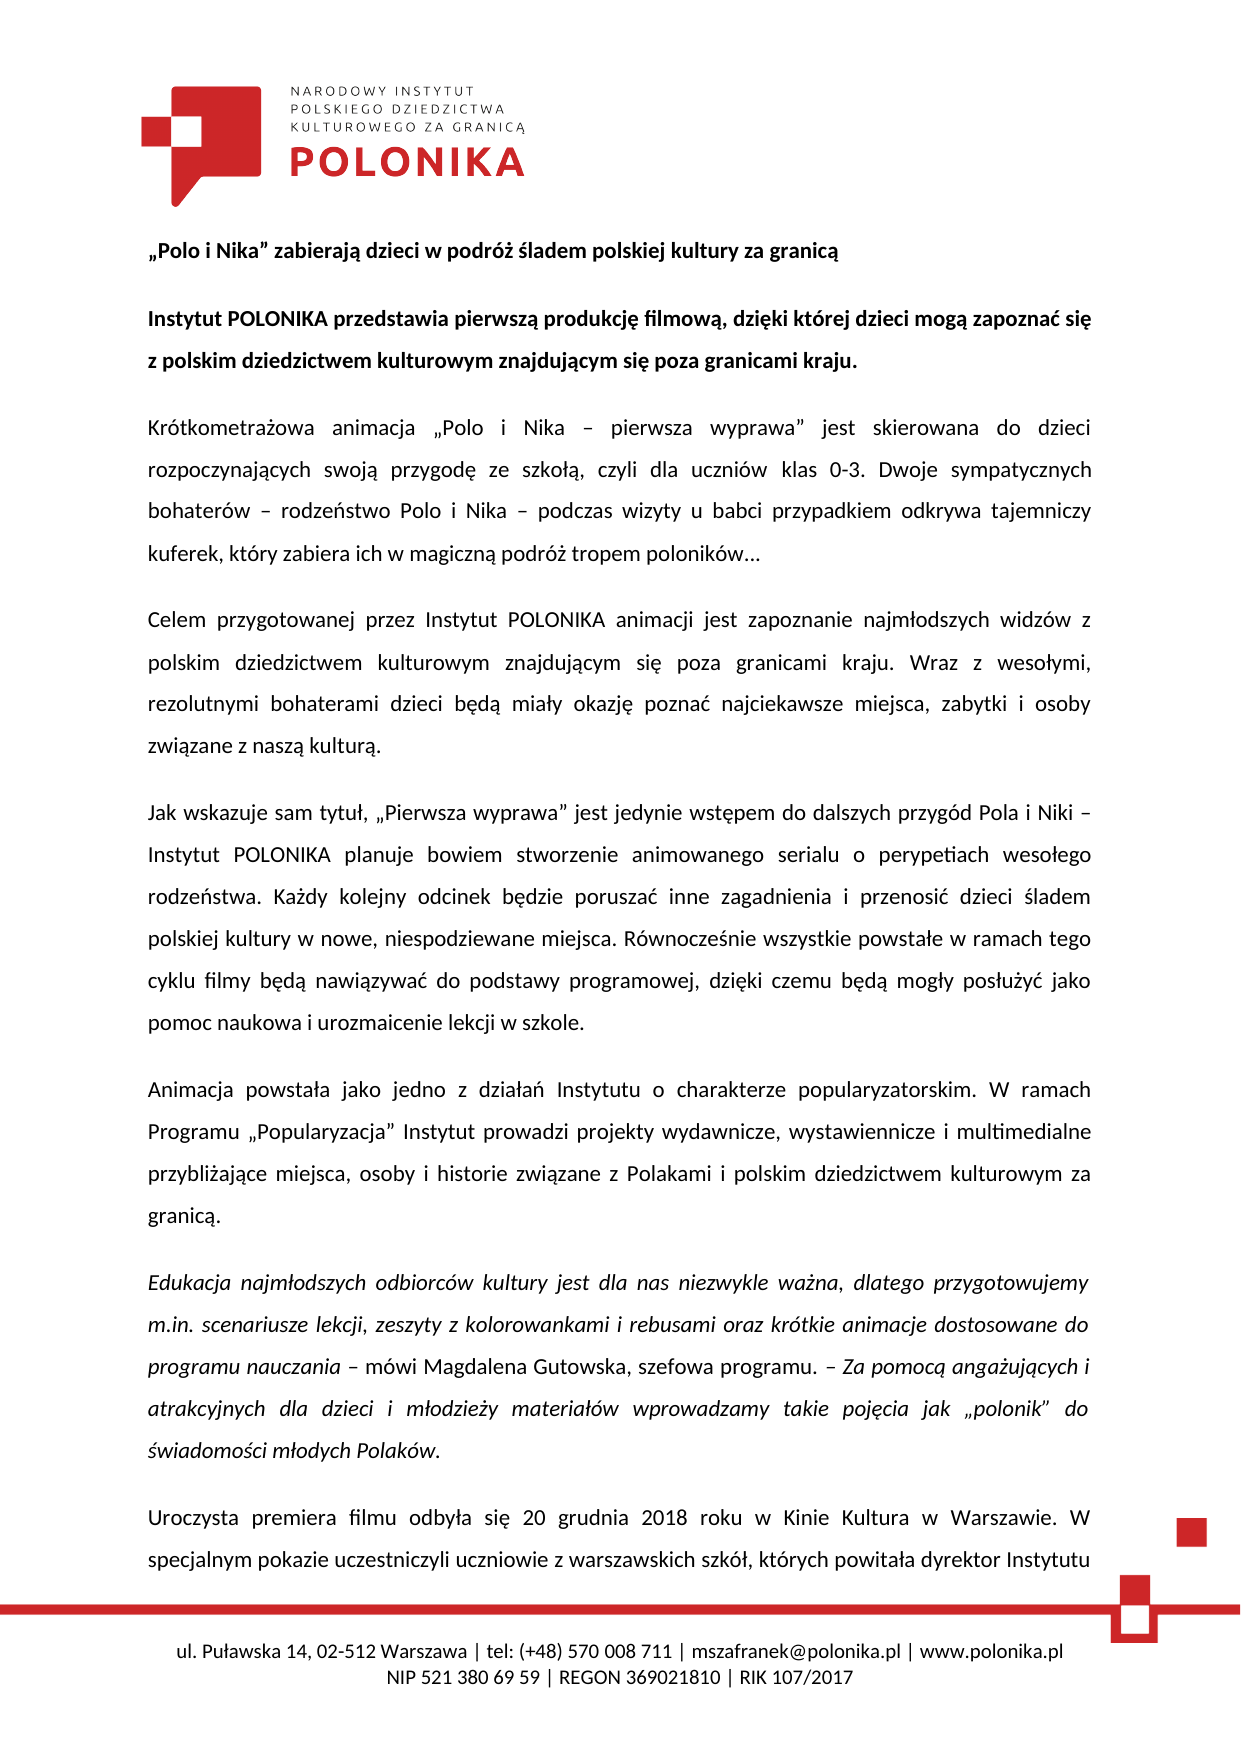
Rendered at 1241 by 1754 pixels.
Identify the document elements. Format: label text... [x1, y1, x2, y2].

text Celem przygotowanej przez Instytut POLONIKA animacji jest zapoznanie najmłodszych widzów z polskim dziedzictwem kulturowym znajdującym się poza granicami kraju. Wraz z wesołymi, rezolutnymi bohaterami dzieci będą miały okazję poznać najciekawsze miejsca, zabytki i osoby związane z naszą kulturą. [148, 606, 1093, 759]
text Edukacja najmłodszych odbiorców kultury jest dla nas niezwykle ważna, dlatego przygotowujemy m.in. scenariusze lekcji, zeszyty z kolorowankami i rebusami oraz krótkie animacje dostosowane do programu nauczania – mówi Magdalena Gutowska, szefowa programu. – Za pomocą angażujących i atrakcyjnych dla dzieci i młodzieży materiałów wprowadzamy takie pojęcia jak „polonik” do świadomości młodych Polaków. [148, 1268, 1093, 1464]
picture [0, 1518, 1241, 1643]
text Instytut POLONIKA przedstawia pierwszą produkcję filmową, dzięki której dzieci mogą zapoznać się z polskim dziedzictwem kulturowym znajdującym się poza granicami kraju. [148, 304, 1093, 374]
text „Polo i Nika” zabierają dzieci w podróż śladem polskiej kultury za granicą [148, 236, 1093, 264]
text Animacja powstała jako jedno z działań Instytutu o charakterze popularyzatorskim. W ramach Programu „Popularyzacja” Instytut prowadzi projekty wydawnicze, wystawiennicze i multimedialne przybliżające miejsca, osoby i historie związane z Polakami i polskim dziedzictwem kulturowym za granicą. [148, 1075, 1093, 1229]
text Krótkometrażowa animacja „Polo i Nika – pierwsza wyprawa” jest skierowana do dzieci rozpoczynających swoją przygodę ze szkołą, czyli dla uczniów klas 0-3. Dwoje sympatycznych bohaterów – rodzeństwo Polo i Nika – podczas wizyty u babci przypadkiem odkrywa tajemniczy kuferek, który zabiera ich w magiczną podróż tropem poloników... [148, 413, 1093, 567]
picture [96, 41, 570, 252]
text Jak wskazuje sam tytuł, „Pierwsza wyprawa” jest jedynie wstępem do dalszych przygód Pola i Niki – Instytut POLONIKA planuje bowiem stworzenie animowanego serialu o perypetiach wesołego rodzeństwa. Każdy kolejny odcinek będzie poruszać inne zagadnienia i przenosić dzieci śladem polskiej kultury w nowe, niespodziewane miejsca. Równocześnie wszystkie powstałe w ramach tego cyklu filmy będą nawiązywać do podstawy programowej, dzięki czemu będą mogły posłużyć jako pomoc naukowa i urozmaicenie lekcji w szkole. [148, 798, 1093, 1036]
